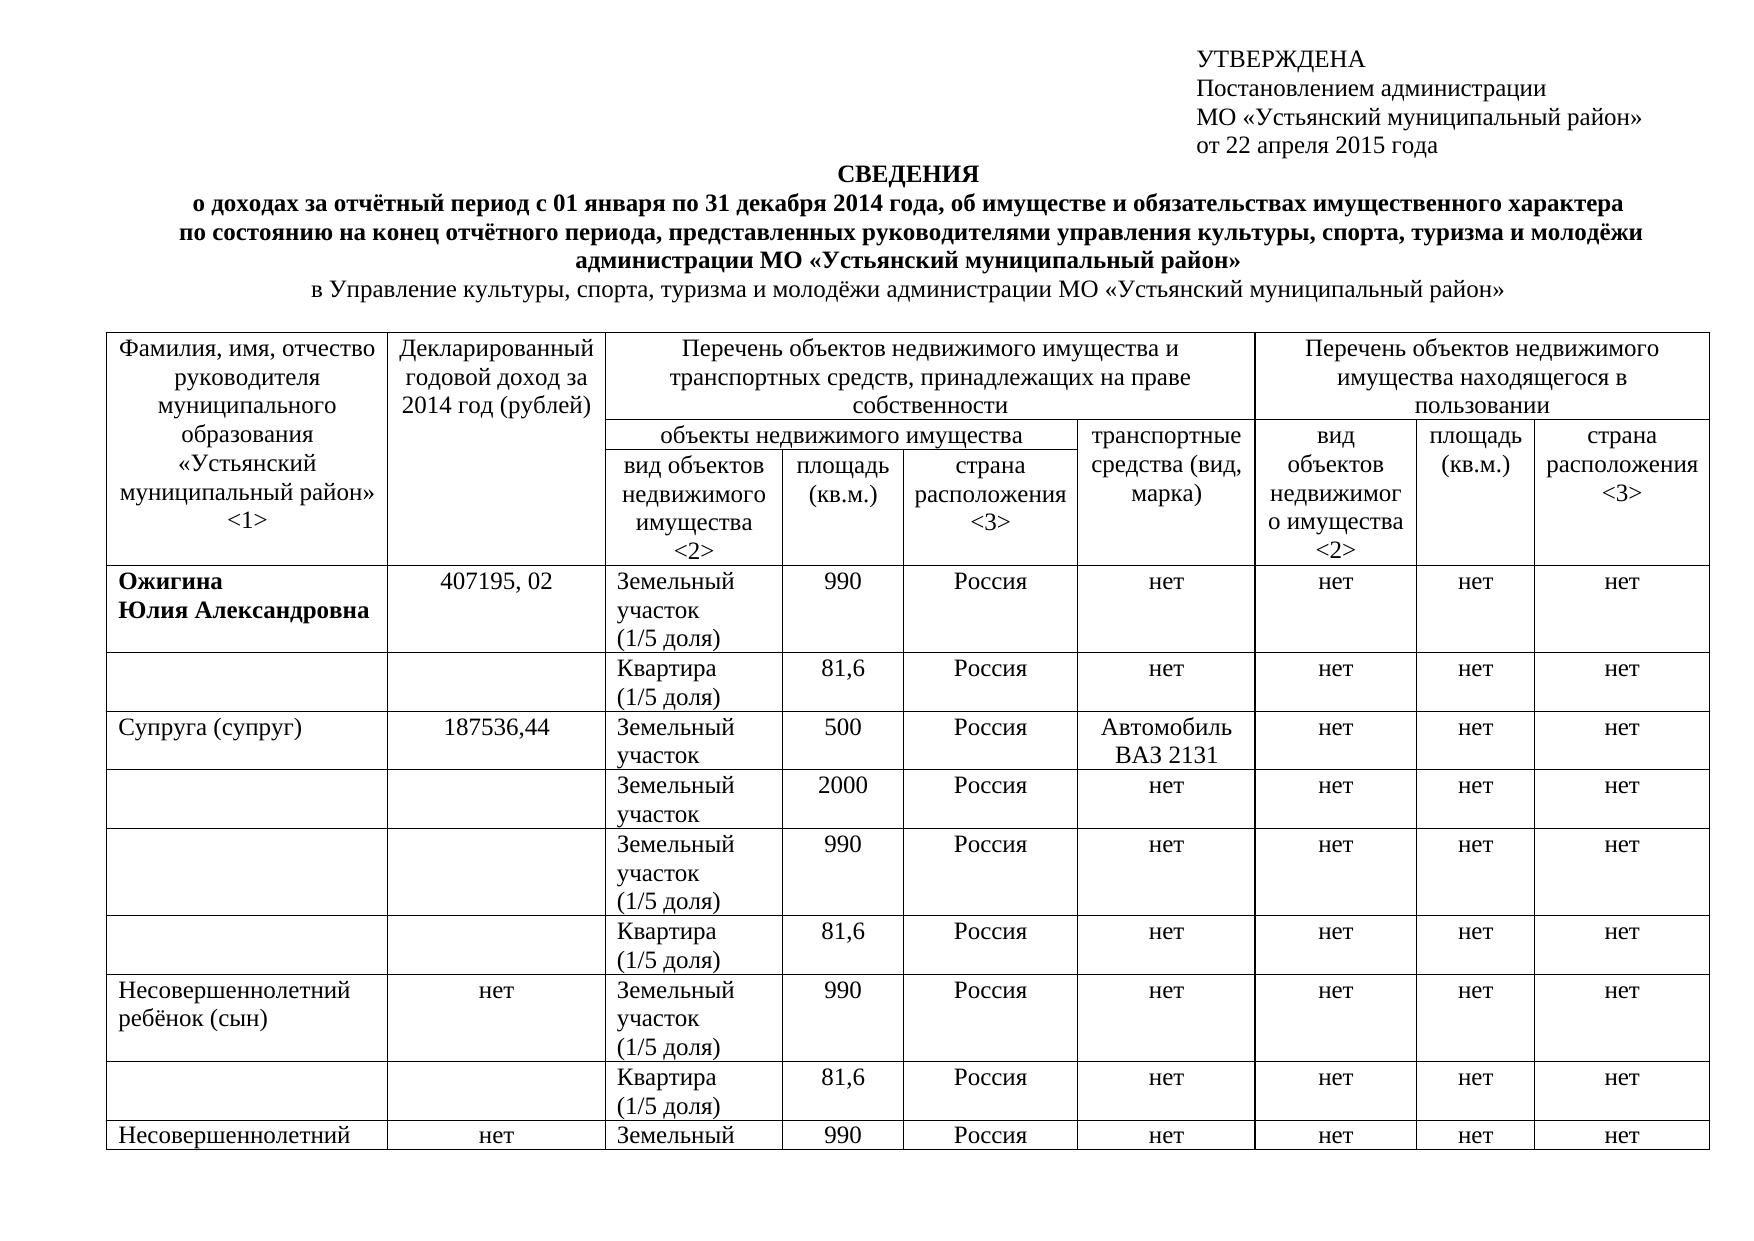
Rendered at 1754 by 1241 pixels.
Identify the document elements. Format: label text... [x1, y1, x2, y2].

table_cell Россия [904, 1121, 1077, 1149]
table_cell нет [1256, 712, 1416, 769]
table_cell Земельный участок (1/5 доля) [606, 566, 782, 652]
table_cell нет [388, 1121, 605, 1149]
table_cell [107, 829, 387, 915]
table_cell [388, 916, 605, 974]
table_cell 81,6 [783, 653, 903, 711]
table_cell нет [1535, 916, 1709, 974]
table_cell Россия [904, 712, 1077, 769]
table_cell нет [1417, 829, 1534, 915]
table_cell 990 [783, 975, 903, 1061]
table_cell 81,6 [783, 1062, 903, 1119]
table_cell нет [1256, 829, 1416, 915]
table_cell Россия [904, 829, 1077, 915]
table_cell нет [1078, 1062, 1254, 1119]
table_cell Квартира (1/5 доля) [606, 1062, 782, 1119]
table_cell 990 [783, 566, 903, 652]
table_cell нет [1417, 1062, 1534, 1119]
table_cell 407195, 02 [388, 566, 605, 652]
table_cell Россия [904, 975, 1077, 1061]
table_cell площадь (кв.м.) [783, 450, 903, 565]
table_cell нет [1078, 829, 1254, 915]
table_cell нет [1256, 770, 1416, 828]
table_cell нет [1256, 1121, 1416, 1149]
table_cell Земельный участок (1/5 доля) [606, 975, 782, 1061]
table_cell нет [1535, 712, 1709, 769]
table_cell Квартира (1/5 доля) [606, 916, 782, 974]
text Постановлением администрации [118, 73, 1698, 102]
table_cell нет [1078, 566, 1254, 652]
table_cell нет [1078, 916, 1254, 974]
table_cell нет [1078, 1121, 1254, 1149]
table_cell [107, 770, 387, 828]
table_cell нет [1535, 770, 1709, 828]
table_cell нет [1078, 975, 1254, 1061]
table_cell нет [388, 975, 605, 1061]
text МО «Устьянский муниципальный район» [118, 102, 1698, 131]
table_cell нет [1417, 566, 1534, 652]
table_cell Ожигина Юлия Александровна [107, 566, 387, 652]
table_cell Автомобиль ВАЗ 2131 [1078, 712, 1254, 769]
table_cell [388, 1062, 605, 1119]
table_cell Россия [904, 1062, 1077, 1119]
table_cell нет [1535, 653, 1709, 711]
table_cell [388, 770, 605, 828]
text СВЕДЕНИЯ [118, 159, 1698, 188]
table_cell Россия [904, 653, 1077, 711]
text УТВЕРЖДЕНА [118, 44, 1698, 73]
table_cell нет [1256, 653, 1416, 711]
table_cell Россия [904, 566, 1077, 652]
table_cell [107, 1062, 387, 1119]
table_cell нет [1535, 975, 1709, 1061]
text по состоянию на конец отчётного периода, представленных руководителями управления культуры, спорта, туризма и молодёжи администрации МО «Устьянский муниципальный район» [118, 217, 1698, 274]
table_cell нет [1417, 975, 1534, 1061]
table_cell нет [1078, 653, 1254, 711]
table_cell 2000 [783, 770, 903, 828]
table_cell Квартира (1/5 доля) [606, 653, 782, 711]
table_cell вид объектов недвижимого имущества <2> [606, 450, 782, 565]
table_cell Россия [904, 770, 1077, 828]
table_cell нет [1256, 566, 1416, 652]
table_cell страна расположения <3> [904, 450, 1077, 565]
table_cell нет [1256, 975, 1416, 1061]
table_cell нет [1417, 916, 1534, 974]
table_cell [107, 653, 387, 711]
table_cell Земельный участок (1/5 доля) [606, 829, 782, 915]
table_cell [107, 1121, 387, 1149]
table_cell нет [1417, 653, 1534, 711]
table_cell нет [1417, 1121, 1534, 1149]
table_cell нет [1256, 1062, 1416, 1119]
table_cell нет [1078, 770, 1254, 828]
table_cell Россия [904, 916, 1077, 974]
table_cell площадь (кв.м.) [1417, 420, 1534, 565]
table_cell 500 [783, 712, 903, 769]
table_cell нет [1535, 1062, 1709, 1119]
table_cell Несовершеннолетний ребёнок (сын) [107, 975, 387, 1061]
table_cell [107, 916, 387, 974]
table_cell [606, 1121, 782, 1149]
table_cell Земельный участок [606, 770, 782, 828]
table_header Декларированный годовой доход за 2014 год (рублей) [388, 333, 605, 565]
table_cell 990 [783, 1121, 903, 1149]
text о доходах за отчётный период с 01 января по 31 декабря 2014 года, об имуществе и обязательствах имущественного характера [118, 188, 1698, 217]
text от 22 апреля 2015 года [118, 131, 1698, 159]
table_cell 990 [783, 829, 903, 915]
table_cell транспортные средства (вид, марка) [1078, 420, 1254, 565]
table_cell [388, 653, 605, 711]
table_cell страна расположения <3> [1535, 420, 1709, 565]
table_cell нет [1256, 916, 1416, 974]
table_cell Супруга (супруг) [107, 712, 387, 769]
table_cell нет [1535, 1121, 1709, 1149]
table_cell нет [1417, 712, 1534, 769]
table_header Перечень объектов недвижимого имущества и транспортных средств, принадлежащих на праве собственности [606, 333, 1254, 419]
table_cell нет [1417, 770, 1534, 828]
table_cell объекты недвижимого имущества [606, 420, 1077, 449]
table_header Фамилия, имя, отчество руководителя муниципального образования «Устьянский муниципальный район» <1> [107, 333, 387, 565]
text в Управление культуры, спорта, туризма и молодёжи администрации МО «Устьянский муниципальный район» [118, 274, 1698, 303]
table_cell вид объектов недвижимого имущества <2> [1256, 420, 1416, 565]
table_cell 187536,44 [388, 712, 605, 769]
table_cell [388, 829, 605, 915]
table_cell 81,6 [783, 916, 903, 974]
table_cell нет [1535, 829, 1709, 915]
table_header Перечень объектов недвижимого имущества находящегося в пользовании [1256, 333, 1709, 419]
table_cell Земельный участок [606, 712, 782, 769]
table_cell нет [1535, 566, 1709, 652]
